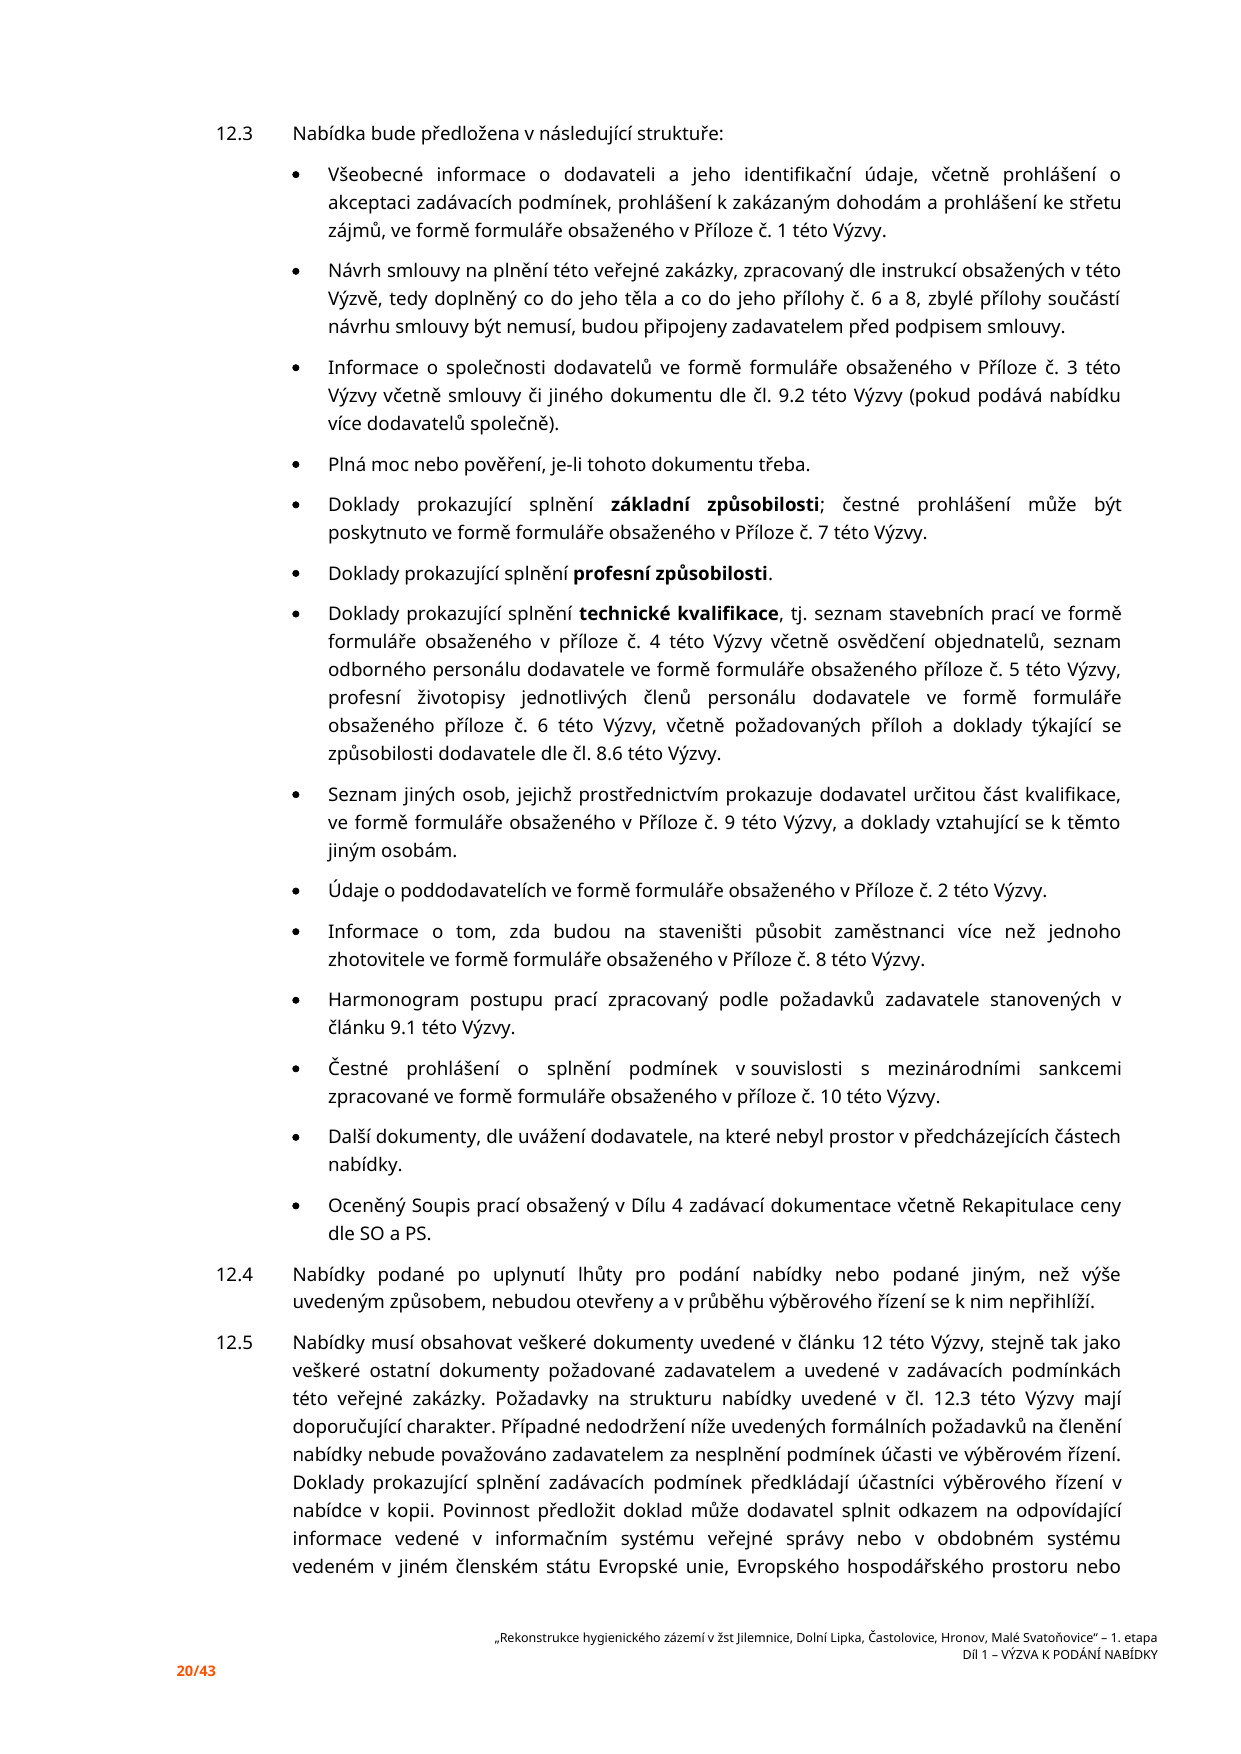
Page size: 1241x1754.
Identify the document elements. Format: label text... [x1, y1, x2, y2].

text Nabídka bude předložena v následující struktuře: [216, 121, 1122, 146]
text Všeobecné informace o dodavateli a jeho identifikační údaje, včetně prohlášení o akceptaci zadávacích podmínek, prohlášení k zakázaným dohodám a prohlášení ke střetu zájmů, ve formě formuláře obsaženého v Příloze č. 1 této Výzvy. [292, 161, 1122, 243]
text Informace o společnosti dodavatelů ve formě formuláře obsaženého v Příloze č. 3 této Výzvy včetně smlouvy či jiného dokumentu dle čl. 9.2 této Výzvy (pokud podává nabídku více dodavatelů společně). [292, 354, 1122, 436]
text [216, 1329, 1122, 1579]
text Doklady prokazující splnění základní způsobilosti; čestné prohlášení může být poskytnuto ve formě formuláře obsaženého v Příloze č. 7 této Výzvy. [292, 491, 1122, 545]
text Čestné prohlášení o splnění podmínek v souvislosti s mezinárodními sankcemi zpracované ve formě formuláře obsaženého v příloze č. 10 této Výzvy. [292, 1055, 1122, 1109]
text Informace o tom, zda budou na staveništi působit zaměstnanci více než jednoho zhotovitele ve formě formuláře obsaženého v Příloze č. 8 této Výzvy. [292, 918, 1122, 972]
text Doklady prokazující splnění profesní způsobilosti. [292, 560, 1122, 585]
text Návrh smlouvy na plnění této veřejné zakázky, zpracovaný dle instrukcí obsažených v této Výzvě, tedy doplněný co do jeho těla a co do jeho přílohy č. 6 a 8, zbylé přílohy součástí návrhu smlouvy být nemusí, budou připojeny zadavatelem před podpisem smlouvy. [292, 258, 1122, 339]
text Seznam jiných osob, jejichž prostřednictvím prokazuje dodavatel určitou část kvalifikace, ve formě formuláře obsaženého v Příloze č. 9 této Výzvy, a doklady vztahující se k těmto jiným osobám. [292, 781, 1122, 863]
text Harmonogram postupu prací zpracovaný podle požadavků zadavatele stanovených v článku 9.1 této Výzvy. [292, 987, 1122, 1040]
text Nabídky podané po uplynutí lhůty pro podání nabídky nebo podané jiným, než výše uvedeným způsobem, nebudou otevřeny a v průběhu výběrového řízení se k nim nepřihlíží. [216, 1261, 1122, 1314]
text Údaje o poddodavatelích ve formě formuláře obsaženého v Příloze č. 2 této Výzvy. [292, 878, 1122, 903]
text Oceněný Soupis prací obsažený v Dílu 4 zadávací dokumentace včetně Rekapitulace ceny dle SO a PS. [292, 1192, 1122, 1246]
text Další dokumenty, dle uvážení dodavatele, na které nebyl prostor v předcházejících částech nabídky. [292, 1124, 1122, 1177]
text Plná moc nebo pověření, je-li tohoto dokumentu třeba. [292, 451, 1122, 476]
text Doklady prokazující splnění technické kvalifikace, tj. seznam stavebních prací ve formě formuláře obsaženého v příloze č. 4 této Výzvy včetně osvědčení objednatelů, seznam odborného personálu dodavatele ve formě formuláře obsaženého příloze č. 5 této Výzvy, profesní životopisy jednotlivých členů personálu dodavatele ve formě formuláře obsaženého příloze č. 6 této Výzvy, včetně požadovaných příloh a doklady týkající se způsobilosti dodavatele dle čl. 8.6 této Výzvy. [292, 600, 1122, 766]
